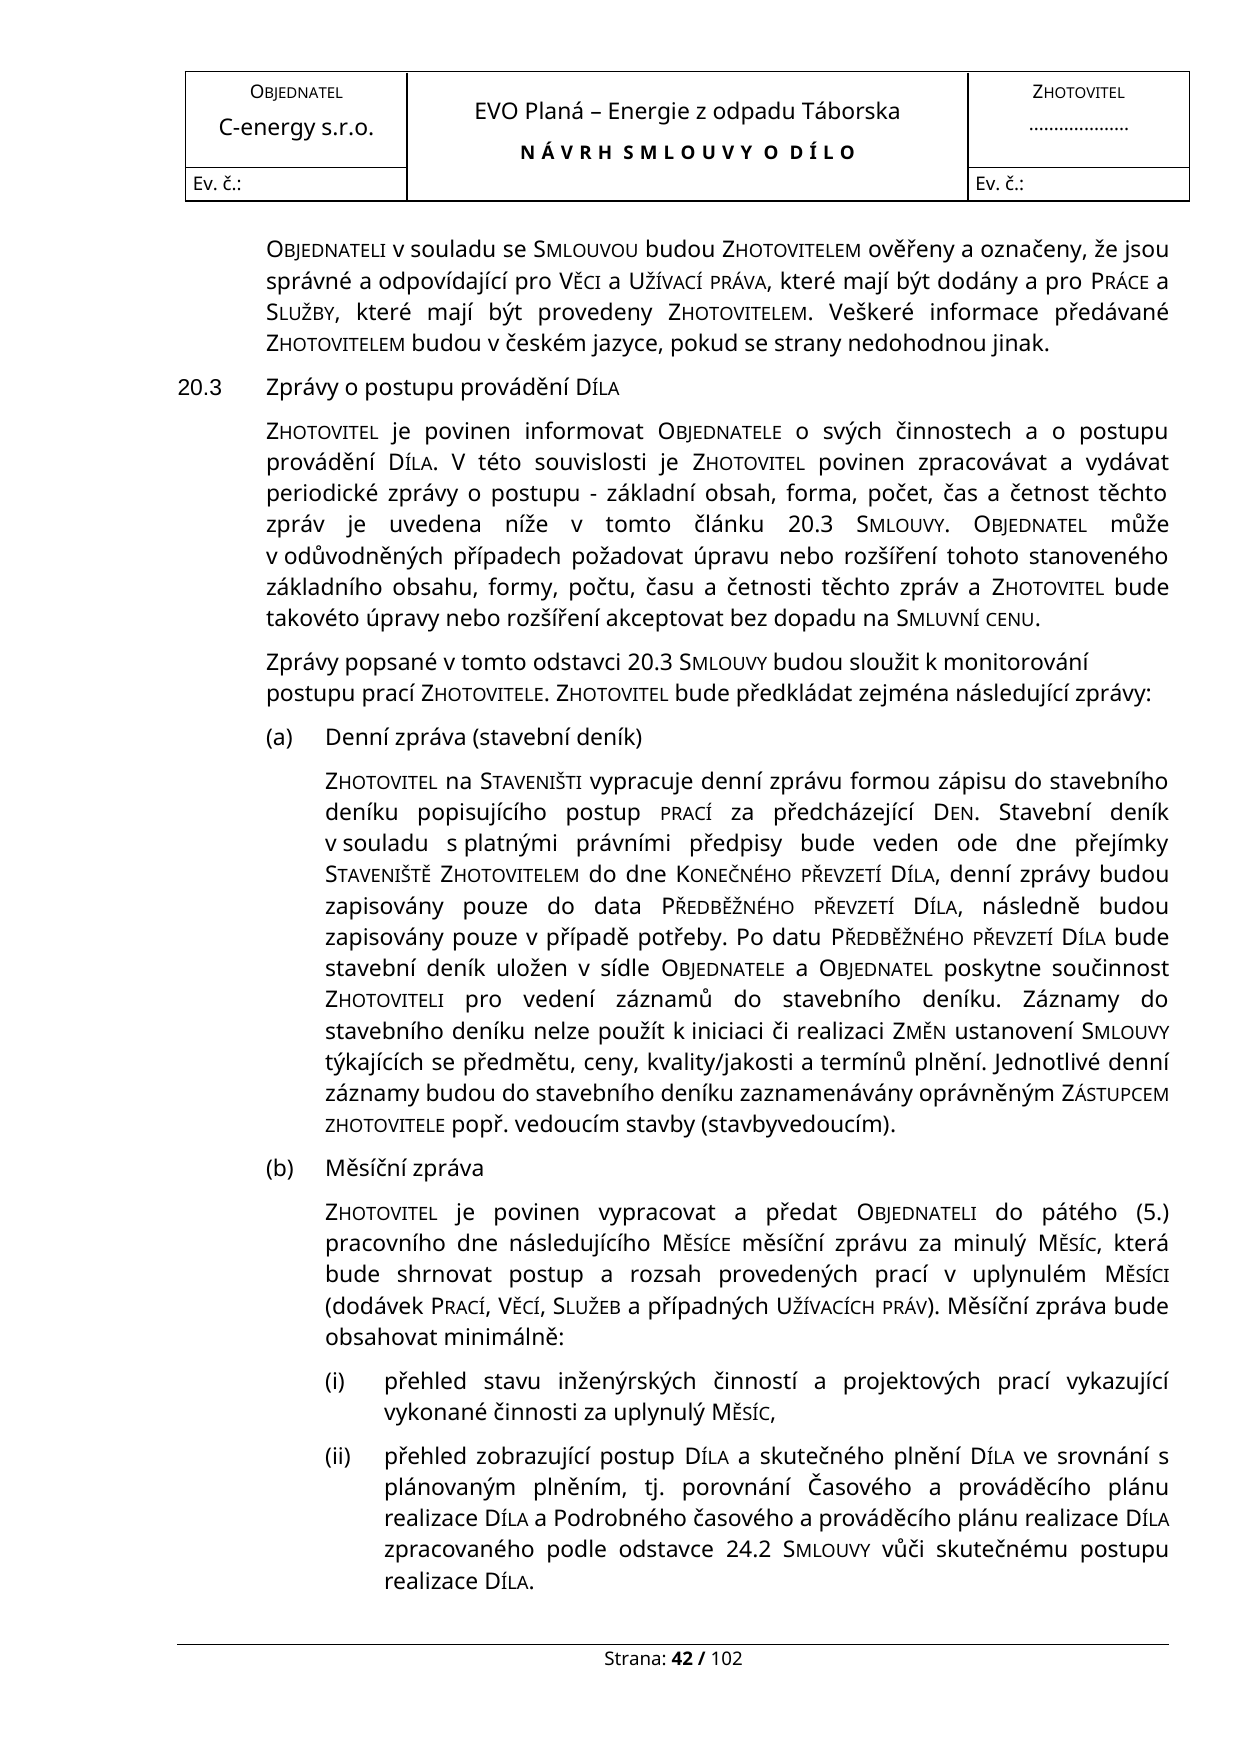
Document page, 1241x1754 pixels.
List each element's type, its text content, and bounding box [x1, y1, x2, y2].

subtitle Zprávy popsané v tomto odstavci 20.3 Smlouvy budou sloužit k monitorování postupu prací Zhotovitele. Zhotovitel bude předkládat zejména následující zprávy: [266, 646, 1169, 708]
subtitle Denní zpráva (stavební deník) [266, 721, 1169, 752]
subtitle Měsíční zpráva [266, 1152, 1169, 1183]
text Zhotovitel na Staveništi vypracuje denní zprávu formou zápisu do stavebního deníku popisujícího postup prací za předcházející Den. Stavební deník v souladu s platnými právními předpisy bude veden ode dne přejímky Staveniště Zhotovitelem do dne Konečného převzetí Díla, denní zprávy budou zapisovány pouze do data Předběžného převzetí Díla, následně budou zapisovány pouze v případě potřeby. Po datu Předběžného převzetí Díla bude stavební deník uložen v sídle Objednatele a Objednatel poskytne součinnost Zhotoviteli pro vedení záznamů do stavebního deníku. Záznamy do stavebního deníku nelze použít k iniciaci či realizaci Změn ustanovení Smlouvy týkajících se předmětu, ceny, kvality/jakosti a termínů plnění. Jednotlivé denní záznamy budou do stavebního deníku zaznamenávány oprávněným Zástupcem zhotovitele popř. vedoucím stavby (stavbyvedoucím). [325, 764, 1169, 1139]
text Zprávy o postupu provádění Díla [177, 371, 1169, 402]
subtitle Zhotovitel je povinen informovat Objednatele o svých činnostech a o postupu provádění Díla. V této souvislosti je Zhotovitel povinen zpracovávat a vydávat periodické zprávy o postupu - základní obsah, forma, počet, čas a četnost těchto zpráv je uvedena níže v tomto článku 20.3 Smlouvy. Objednatel může v odůvodněných případech požadovat úpravu nebo rozšíření tohoto stanoveného základního obsahu, formy, počtu, času a četnosti těchto zpráv a Zhotovitel bude takovéto úpravy nebo rozšíření akceptovat bez dopadu na Smluvní cenu. [266, 414, 1169, 633]
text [177, 233, 1169, 358]
subtitle přehled zobrazující postup Díla a skutečného plnění Díla ve srovnání s plánovaným plněním, tj. porovnání Časového a prováděcího plánu realizace Díla a Podrobného časového a prováděcího plánu realizace Díla zpracovaného podle odstavce 24.2 Smlouvy vůči skutečnému postupu realizace Díla. [325, 1439, 1169, 1596]
text Zhotovitel je povinen vypracovat a předat Objednateli do pátého (5.) pracovního dne následujícího Měsíce měsíční zprávu za minulý Měsíc, která bude shrnovat postup a rozsah provedených prací v uplynulém Měsíci (dodávek Prací, Věcí, Služeb a případných Užívacích práv). Měsíční zpráva bude obsahovat minimálně: [325, 1196, 1169, 1352]
subtitle přehled stavu inženýrských činností a projektových prací vykazující vykonané činnosti za uplynulý Měsíc, [325, 1364, 1169, 1427]
